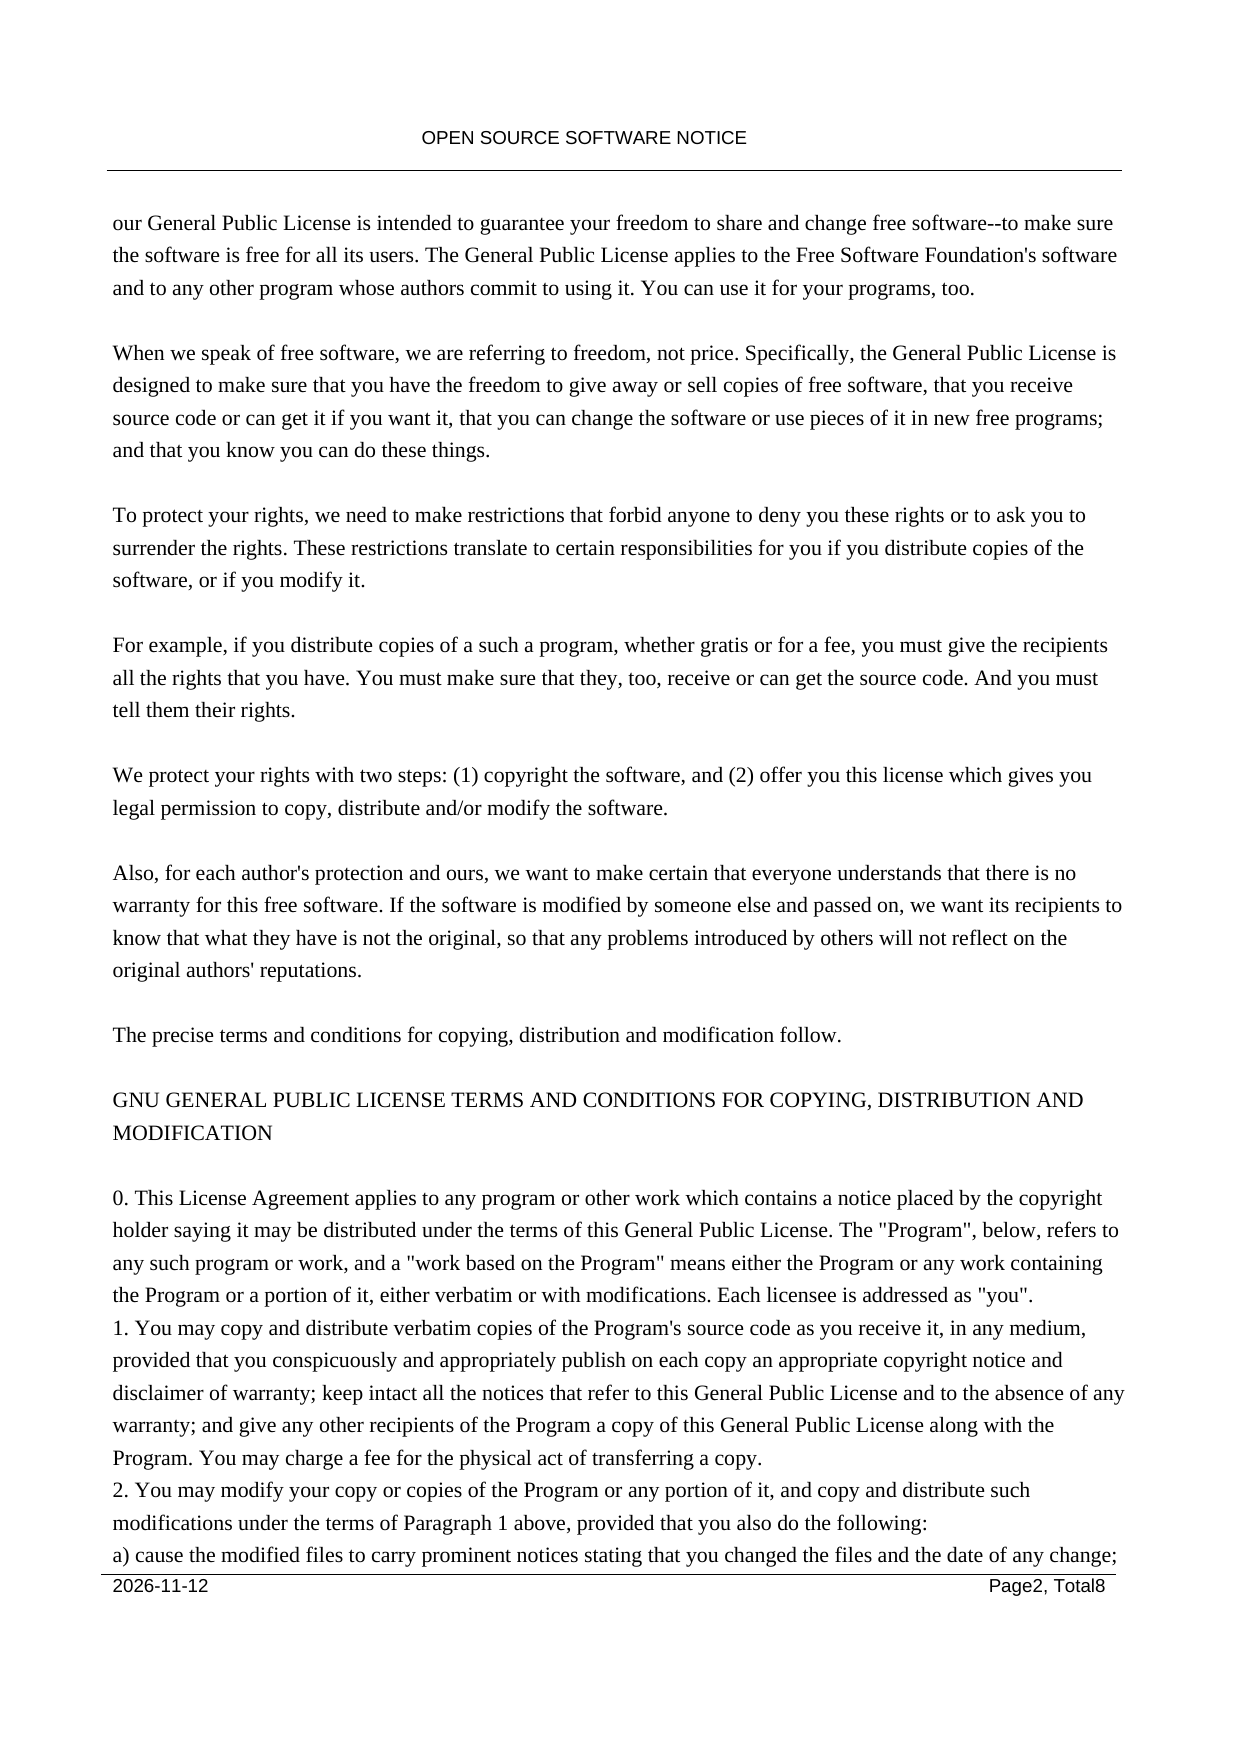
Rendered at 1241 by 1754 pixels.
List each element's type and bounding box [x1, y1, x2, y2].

text [112, 206, 1128, 1571]
